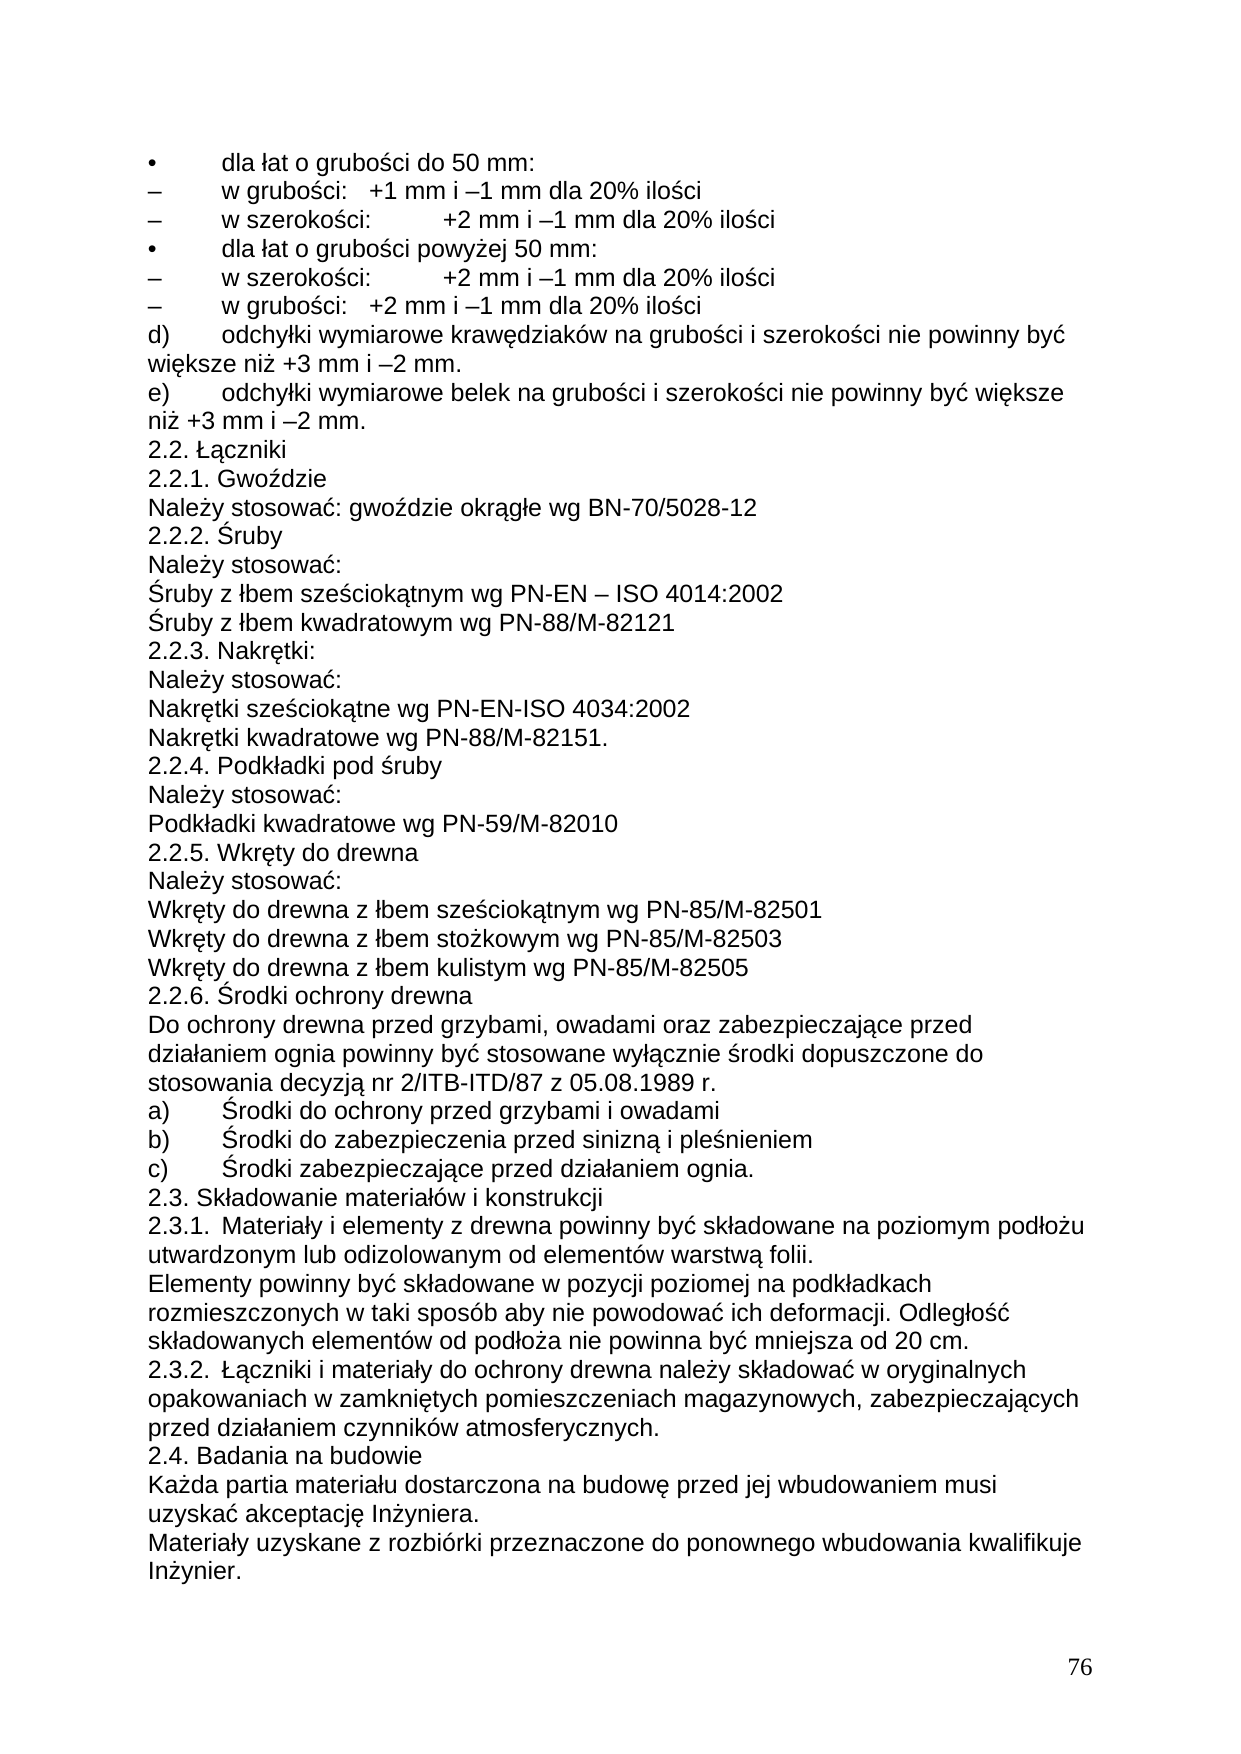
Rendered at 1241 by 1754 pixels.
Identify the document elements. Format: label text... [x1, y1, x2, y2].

text a) Środki do ochrony przed grzybami i owadami [148, 1096, 1093, 1125]
text 2.2.1. Gwoździe [148, 464, 1093, 493]
text Wkręty do drewna z łbem kulistym wg PN-85/M-82505 [148, 953, 1093, 981]
text Śruby z łbem sześciokątnym wg PN-EN – ISO 4014:2002 [148, 579, 1093, 608]
text Elementy powinny być składowane w pozycji poziomej na podkładkach rozmieszczonych w taki sposób aby nie powodować ich deformacji. Odległość składowanych elementów od podłoża nie powinna być mniejsza od 20 cm. [148, 1269, 1093, 1355]
text Należy stosować: gwoździe okrągłe wg BN-70/5028-12 [148, 493, 1093, 521]
text Materiały uzyskane z rozbiórki przeznaczone do ponownego wbudowania kwalifikuje Inżynier. [148, 1528, 1093, 1585]
text • dla łat o grubości powyżej 50 mm: [148, 234, 1093, 263]
text Nakrętki kwadratowe wg PN-88/M-82151. [148, 723, 1093, 751]
text Do ochrony drewna przed grzybami, owadami oraz zabezpieczające przed działaniem ognia powinny być stosowane wyłącznie środki dopuszczone do stosowania decyzją nr 2/ITB-ITD/87 z 05.08.1989 r. [148, 1010, 1093, 1096]
text Wkręty do drewna z łbem stożkowym wg PN-85/M-82503 [148, 924, 1093, 953]
text Wkręty do drewna z łbem sześciokątnym wg PN-85/M-82501 [148, 895, 1093, 924]
text 2.2.6. Środki ochrony drewna [148, 981, 1093, 1010]
text • dla łat o grubości do 50 mm: [148, 148, 1093, 176]
text – w szerokości: +2 mm i –1 mm dla 20% ilości [148, 205, 1093, 234]
text Należy stosować: [148, 866, 1093, 895]
text e) odchyłki wymiarowe belek na grubości i szerokości nie powinny być większe niż +3 mm i –2 mm. [148, 378, 1093, 435]
text Śruby z łbem kwadratowym wg PN-88/M-82121 [148, 608, 1093, 636]
text 2.2.2. Śruby [148, 521, 1093, 550]
text 2.2.5. Wkręty do drewna [148, 838, 1093, 866]
text 2.2. Łączniki [148, 435, 1093, 464]
text Należy stosować: [148, 665, 1093, 694]
text Podkładki kwadratowe wg PN-59/M-82010 [148, 809, 1093, 838]
text Należy stosować: [148, 780, 1093, 809]
text 2.3. Składowanie materiałów i konstrukcji [148, 1183, 1093, 1211]
text – w szerokości: +2 mm i –1 mm dla 20% ilości [148, 263, 1093, 291]
text b) Środki do zabezpieczenia przed sinizną i pleśnieniem [148, 1125, 1093, 1154]
text 2.2.3. Nakrętki: [148, 636, 1093, 665]
text 2.3.2. Łączniki i materiały do ochrony drewna należy składować w oryginalnych opakowaniach w zamkniętych pomieszczeniach magazynowych, zabezpieczających przed działaniem czynników atmosferycznych. [148, 1355, 1093, 1441]
text Każda partia materiału dostarczona na budowę przed jej wbudowaniem musi uzyskać akceptację Inżyniera. [148, 1470, 1093, 1528]
text c) Środki zabezpieczające przed działaniem ognia. [148, 1154, 1093, 1183]
text Należy stosować: [148, 550, 1093, 579]
text – w grubości: +1 mm i –1 mm dla 20% ilości [148, 176, 1093, 205]
text 2.2.4. Podkładki pod śruby [148, 751, 1093, 780]
text Nakrętki sześciokątne wg PN-EN-ISO 4034:2002 [148, 694, 1093, 723]
text 2.4. Badania na budowie [148, 1441, 1093, 1470]
text d) odchyłki wymiarowe krawędziaków na grubości i szerokości nie powinny być większe niż +3 mm i –2 mm. [148, 320, 1093, 378]
text – w grubości: +2 mm i –1 mm dla 20% ilości [148, 291, 1093, 320]
text 2.3.1. Materiały i elementy z drewna powinny być składowane na poziomym podłożu utwardzonym lub odizolowanym od elementów warstwą folii. [148, 1211, 1093, 1269]
